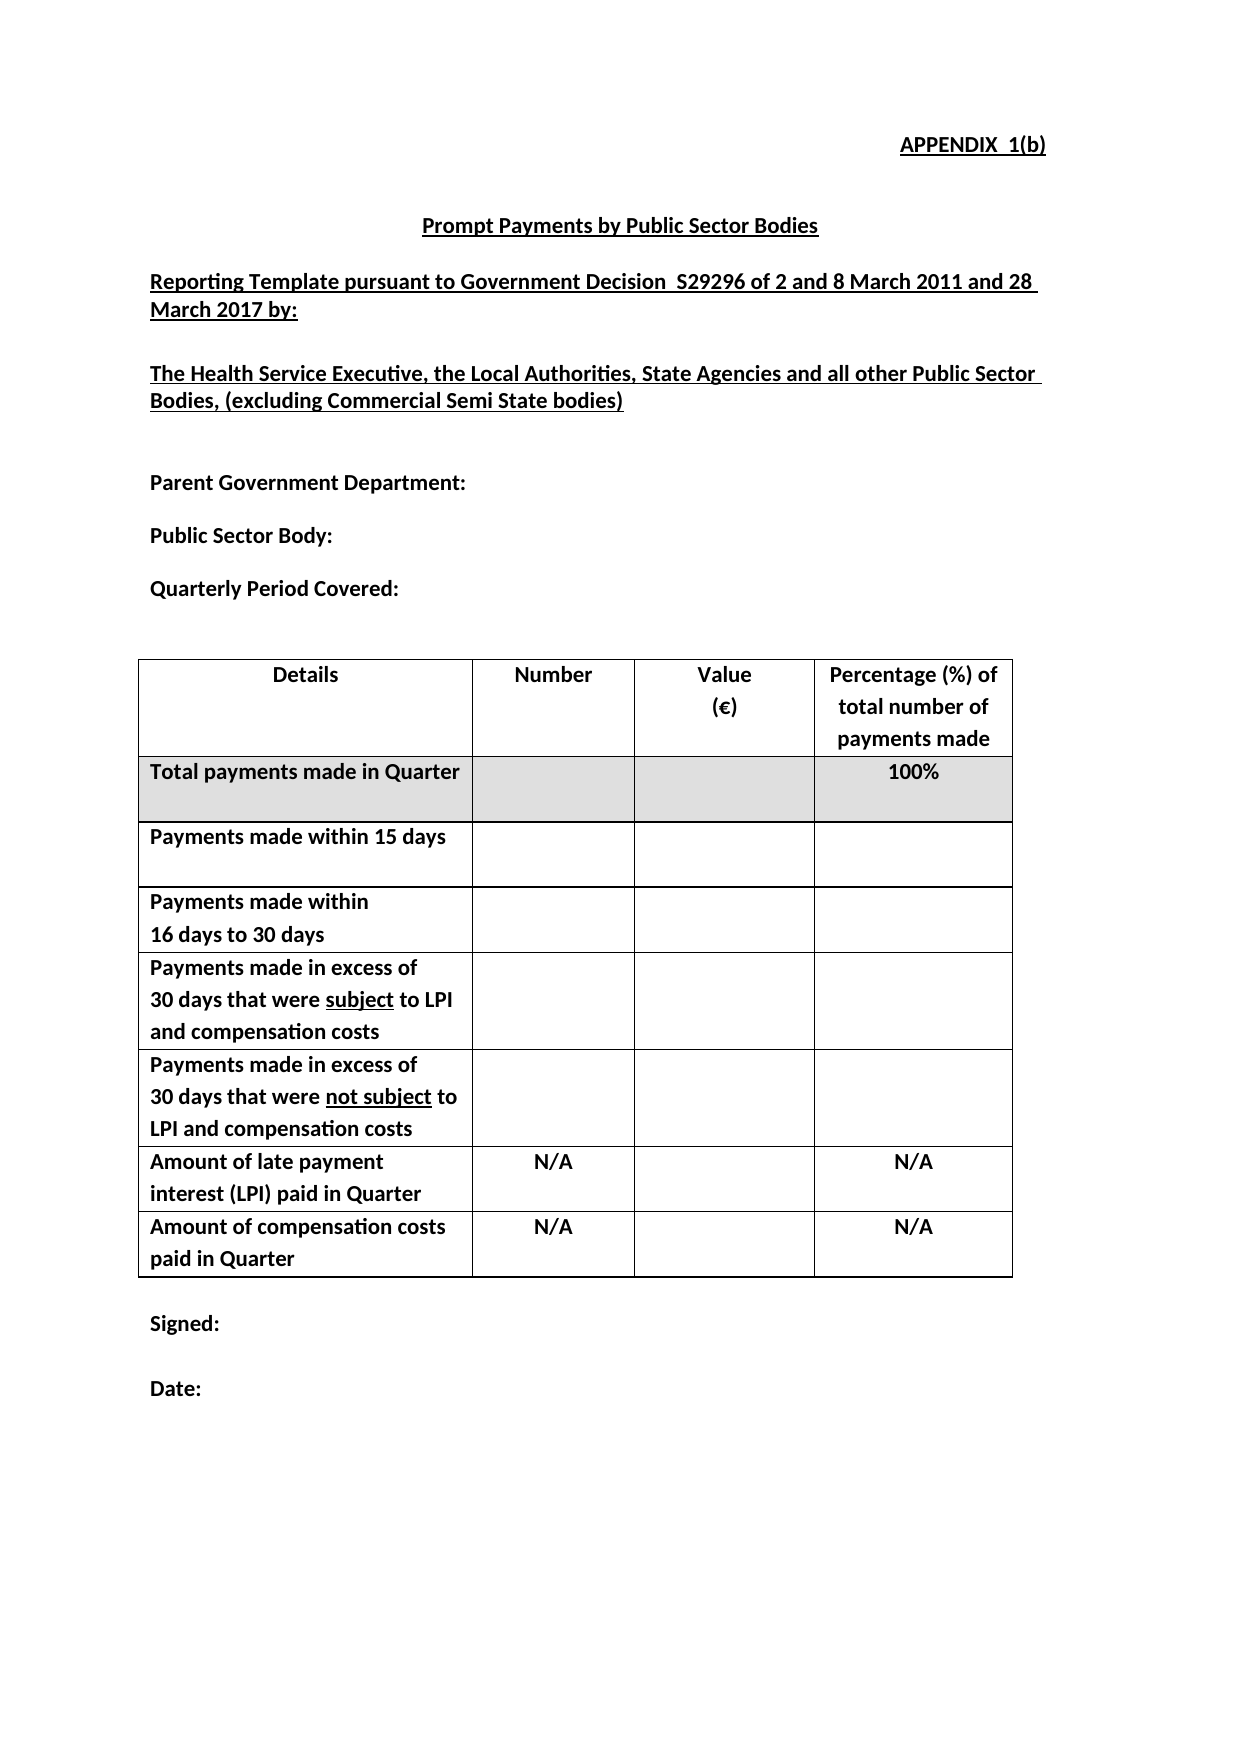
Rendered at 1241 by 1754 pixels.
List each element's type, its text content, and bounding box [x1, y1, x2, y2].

table_header Percentage (%) of total number of payments made [815, 660, 1012, 756]
table_cell [635, 953, 814, 1049]
text APPENDIX 1(b) [900, 130, 1090, 158]
title Prompt Payments by Public Sector Bodies [150, 211, 1090, 239]
table_cell N/A [473, 1147, 634, 1211]
table_cell [473, 888, 634, 952]
table_header Number [473, 660, 634, 756]
table_cell [815, 888, 1012, 952]
table_cell Total payments made in Quarter [139, 757, 472, 821]
table_cell [635, 888, 814, 952]
table_cell N/A [815, 1147, 1012, 1211]
table_cell [815, 823, 1012, 886]
table_cell Payments made within 16 days to 30 days [139, 888, 472, 952]
table_cell [473, 757, 634, 821]
table_header Details [139, 660, 472, 756]
table_cell [815, 1050, 1012, 1146]
table_cell Amount of compensation costs paid in Quarter [139, 1212, 472, 1276]
table_header Value (€) [635, 660, 814, 756]
table_cell [473, 1050, 634, 1146]
table_cell [635, 1212, 814, 1276]
text Reporting Template pursuant to Government Decision S29296 of 2 and 8 March 2011 and 28 March 2017 by: [150, 267, 1090, 323]
text Parent Government Department: [150, 468, 1090, 496]
text Public Sector Body: [150, 521, 1090, 549]
table_cell [473, 953, 634, 1049]
table_cell [635, 757, 814, 821]
table_cell [815, 953, 1012, 1049]
table_cell Amount of late payment interest (LPI) paid in Quarter [139, 1147, 472, 1211]
text Date: [150, 1374, 1090, 1402]
table_cell N/A [815, 1212, 1012, 1276]
title The Health Service Executive, the Local Authorities, State Agencies and all other Public Sector Bodies, (excluding Commercial Semi State bodies) [150, 359, 1090, 415]
table_cell Payments made in excess of 30 days that were not subject to LPI and compensation costs [139, 1050, 472, 1146]
table_cell [635, 1050, 814, 1146]
table_cell 100% [815, 757, 1012, 821]
table_cell [635, 1147, 814, 1211]
text Quarterly Period Covered: [150, 574, 1090, 602]
text Signed: [150, 1309, 1090, 1338]
table_cell [473, 823, 634, 886]
table_cell Payments made within 15 days [139, 823, 472, 886]
table_cell [635, 823, 814, 886]
table_cell N/A [473, 1212, 634, 1276]
table_cell Payments made in excess of 30 days that were subject to LPI and compensation costs [139, 953, 472, 1049]
